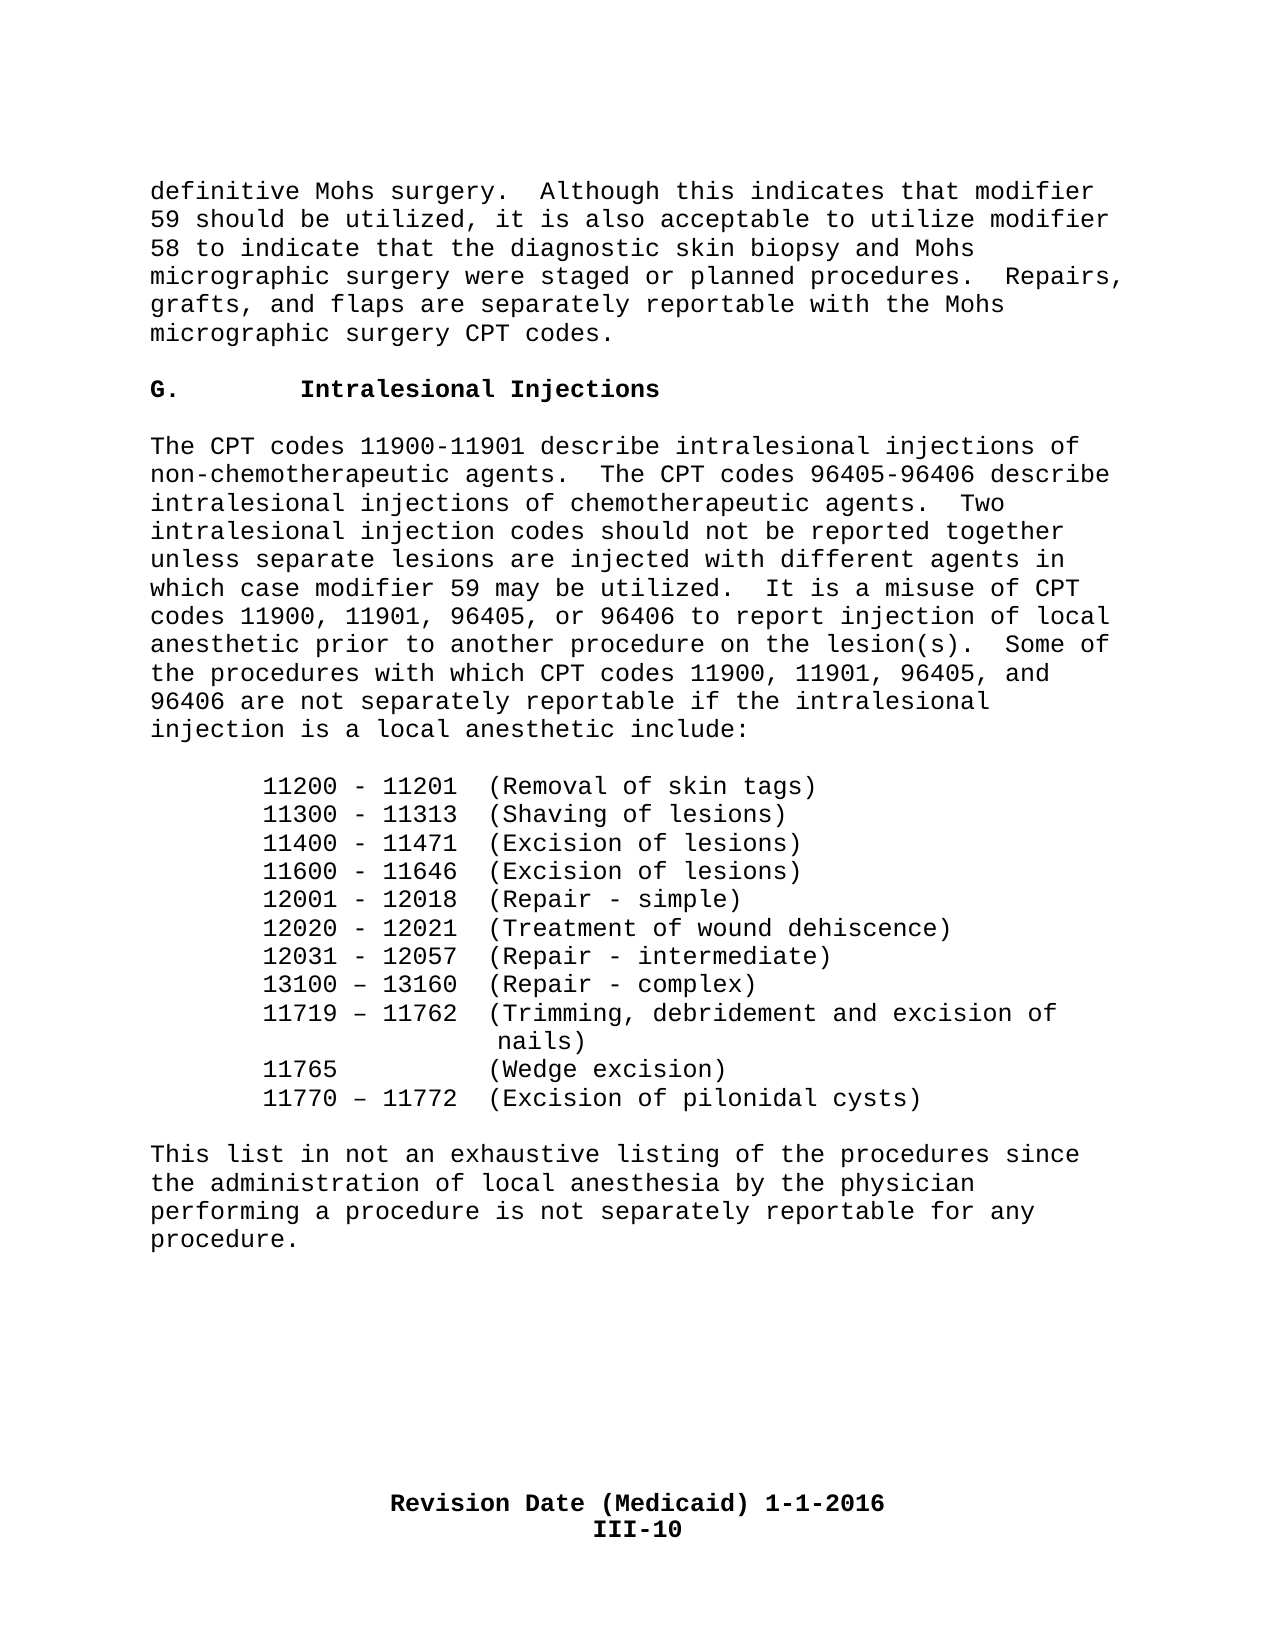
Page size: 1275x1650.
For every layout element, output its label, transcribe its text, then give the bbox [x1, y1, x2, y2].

text 11300 - 11313 (Shaving of lesions) [150, 802, 1125, 830]
text 11765 (Wedge excision) [262, 1057, 1125, 1085]
text 11600 - 11646 (Excision of lesions) [150, 859, 1125, 887]
text 12001 - 12018 (Repair - simple) [150, 887, 1125, 915]
text 12020 - 12021 (Treatment of wound dehiscence) [150, 915, 1125, 944]
text 11200 - 11201 (Removal of skin tags) [150, 774, 1125, 802]
text 11400 - 11471 (Excision of lesions) [150, 830, 1125, 859]
text 11770 – 11772 (Excision of pilonidal cysts) [150, 1085, 1125, 1114]
text G. Intralesional Injections [150, 377, 1125, 405]
text This list in not an exhaustive listing of the procedures since the administration of local anesthesia by the physician performing a procedure is not separately reportable for any procedure. [150, 1142, 1125, 1255]
text The CPT codes 11900-11901 describe intralesional injections of non-chemotherapeutic agents. The CPT codes 96405-96406 describe intralesional injections of chemotherapeutic agents. Two intralesional injection codes should not be reported together unless separate lesions are injected with different agents in which case modifier 59 may be utilized. It is a misuse of CPT codes 11900, 11901, 96405, or 96406 to report injection of local anesthetic prior to another procedure on the lesion(s). Some of the procedures with which CPT codes 11900, 11901, 96405, and 96406 are not separately reportable if the intralesional injection is a local anesthetic include: [150, 434, 1125, 745]
text 11719 – 11762 (Trimming, debridement and excision of nails) [262, 1000, 1125, 1057]
text 13100 – 13160 (Repair - complex) [150, 972, 1125, 1000]
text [150, 179, 1125, 349]
text 12031 - 12057 (Repair - intermediate) [150, 944, 1125, 972]
